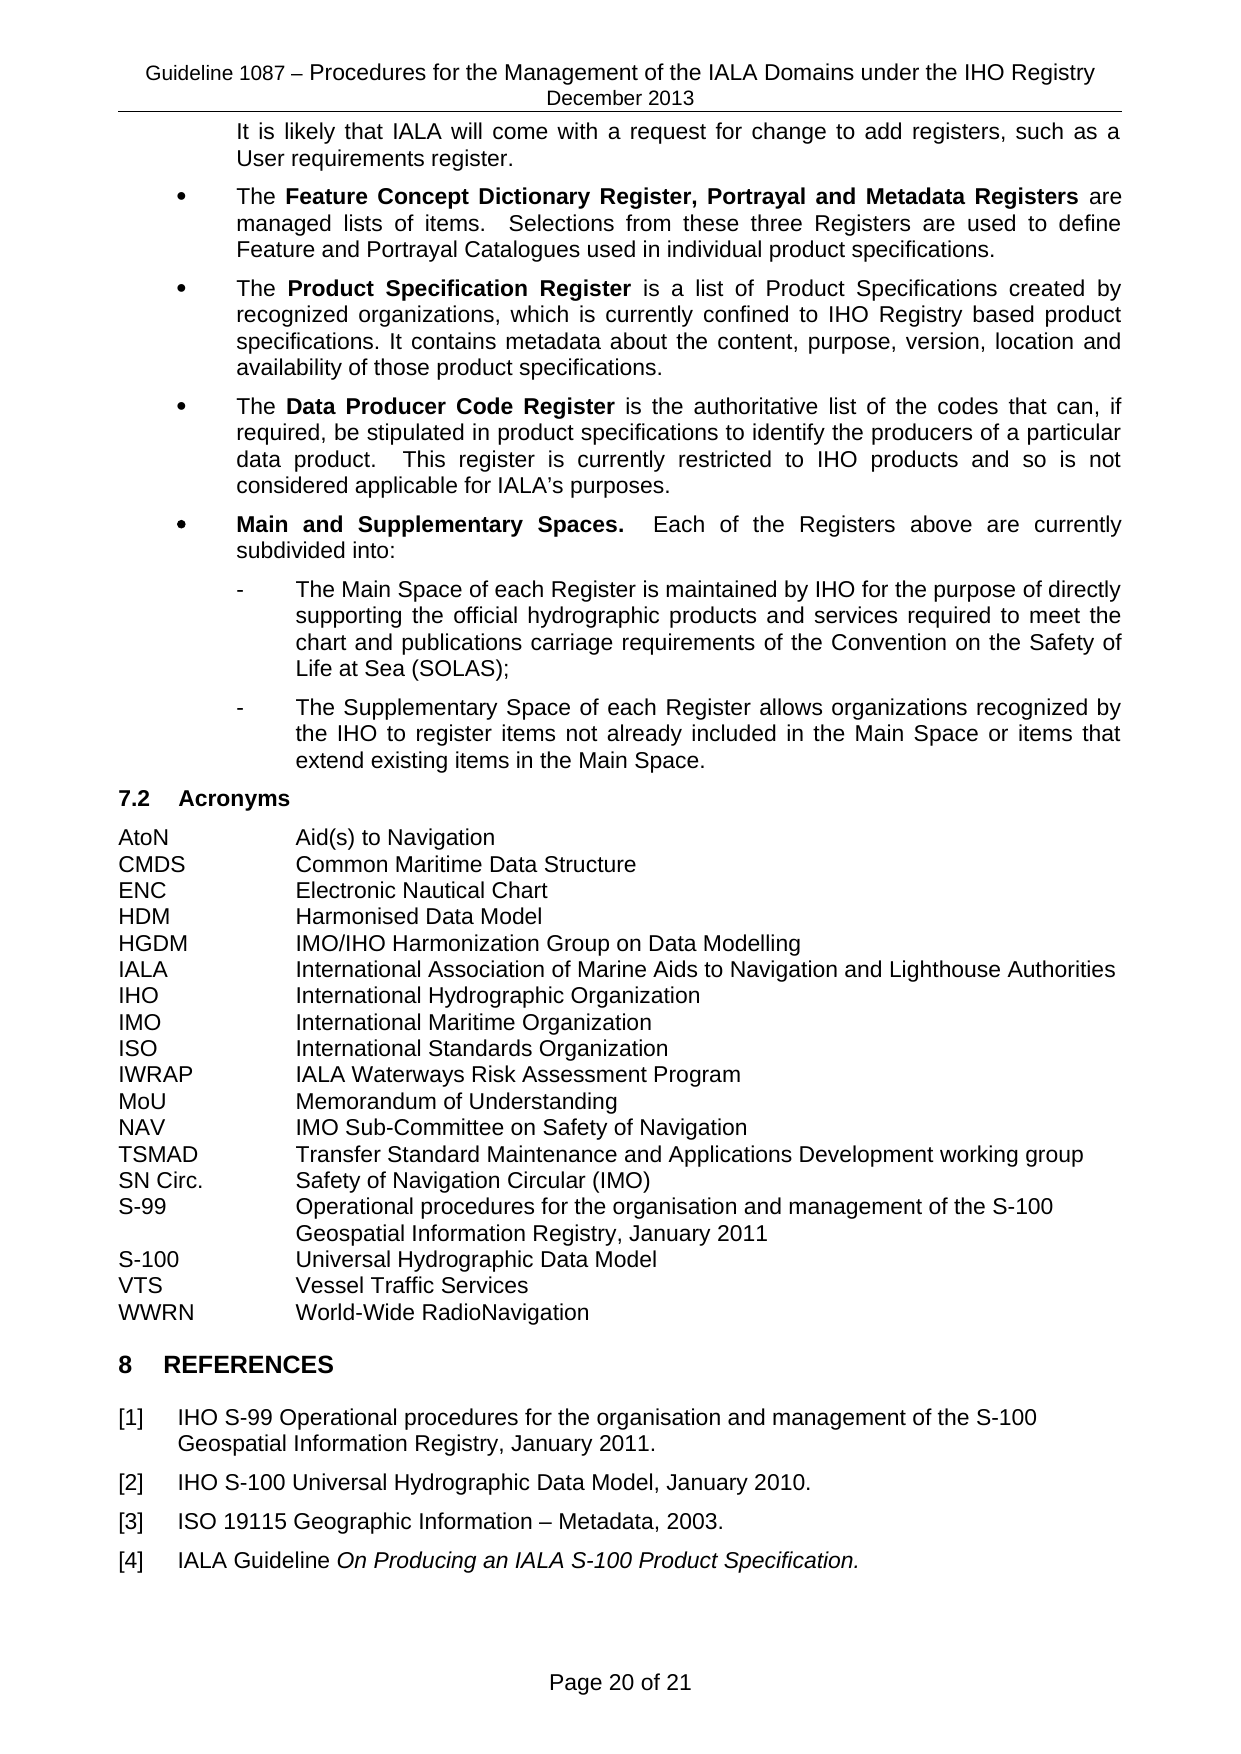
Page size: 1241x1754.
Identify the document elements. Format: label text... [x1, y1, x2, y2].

subtitle Acronyms [118, 785, 1122, 812]
text ISO 19115 Geographic Information – Metadata, 2003. [118, 1508, 1122, 1534]
text HGDM IMO/IHO Harmonization Group on Data Modelling [118, 930, 1122, 956]
text CMDS Common Maritime Data Structure [118, 851, 1122, 877]
text TSMAD Transfer Standard Maintenance and Applications Development working group [118, 1141, 1122, 1167]
text The Main Space of each Register is maintained by IHO for the purpose of directly supporting the official hydrographic products and services required to meet the chart and publications carriage requirements of the Convention on the Safety of Life at Sea (SOLAS); [236, 576, 1122, 681]
text MoU Memorandum of Understanding [118, 1088, 1122, 1114]
text The Data Producer Code Register is the authoritative list of the codes that can, if required, be stipulated in product specifications to identify the producers of a particular data product. This register is currently restricted to IHO products and so is not considered applicable for IALA’s purposes. [177, 393, 1122, 498]
text S-99 Operational procedures for the organisation and management of the S-100 Geospatial Information Registry, January 2011 [118, 1193, 1122, 1246]
list It is likely that IALA will come with a request for change to add registers, such as a User requirements register. [236, 118, 1122, 171]
text ISO International Standards Organization [118, 1035, 1122, 1061]
text SN Circ. Safety of Navigation Circular (IMO) [118, 1167, 1122, 1193]
text The Product Specification Register is a list of Product Specifications created by recognized organizations, which is currently confined to IHO Registry based product specifications. It contains metadata about the content, purpose, version, location and availability of those product specifications. [177, 275, 1122, 380]
text VTS Vessel Traffic Services [118, 1272, 1122, 1299]
text The Supplementary Space of each Register allows organizations recognized by the IHO to register items not already included in the Main Space or items that extend existing items in the Main Space. [236, 694, 1122, 773]
text IHO International Hydrographic Organization [118, 982, 1122, 1009]
text IMO International Maritime Organization [118, 1009, 1122, 1035]
text IALA International Association of Marine Aids to Navigation and Lighthouse Authorities [118, 956, 1122, 982]
subtitle References [118, 1350, 1122, 1379]
text Main and Supplementary Spaces. Each of the Registers above are currently subdivided into: [177, 511, 1122, 563]
text ENC Electronic Nautical Chart [118, 877, 1122, 903]
text NAV IMO Sub-Committee on Safety of Navigation [118, 1114, 1122, 1141]
text S-100 Universal Hydrographic Data Model [118, 1246, 1122, 1272]
text IHO S-99 Operational procedures for the organisation and management of the S-100 Geospatial Information Registry, January 2011. [118, 1404, 1122, 1456]
text AtoN Aid(s) to Navigation [118, 824, 1122, 851]
text IWRAP IALA Waterways Risk Assessment Program [118, 1061, 1122, 1088]
text IALA Guideline On Producing an IALA S-100 Product Specification. [118, 1547, 1122, 1573]
text The Feature Concept Dictionary Register, Portrayal and Metadata Registers are managed lists of items. Selections from these three Registers are used to define Feature and Portrayal Catalogues used in individual product specifications. [177, 183, 1122, 262]
text IHO S-100 Universal Hydrographic Data Model, January 2010. [118, 1469, 1122, 1495]
text HDM Harmonised Data Model [118, 903, 1122, 930]
text WWRN World-Wide RadioNavigation [118, 1299, 1122, 1325]
